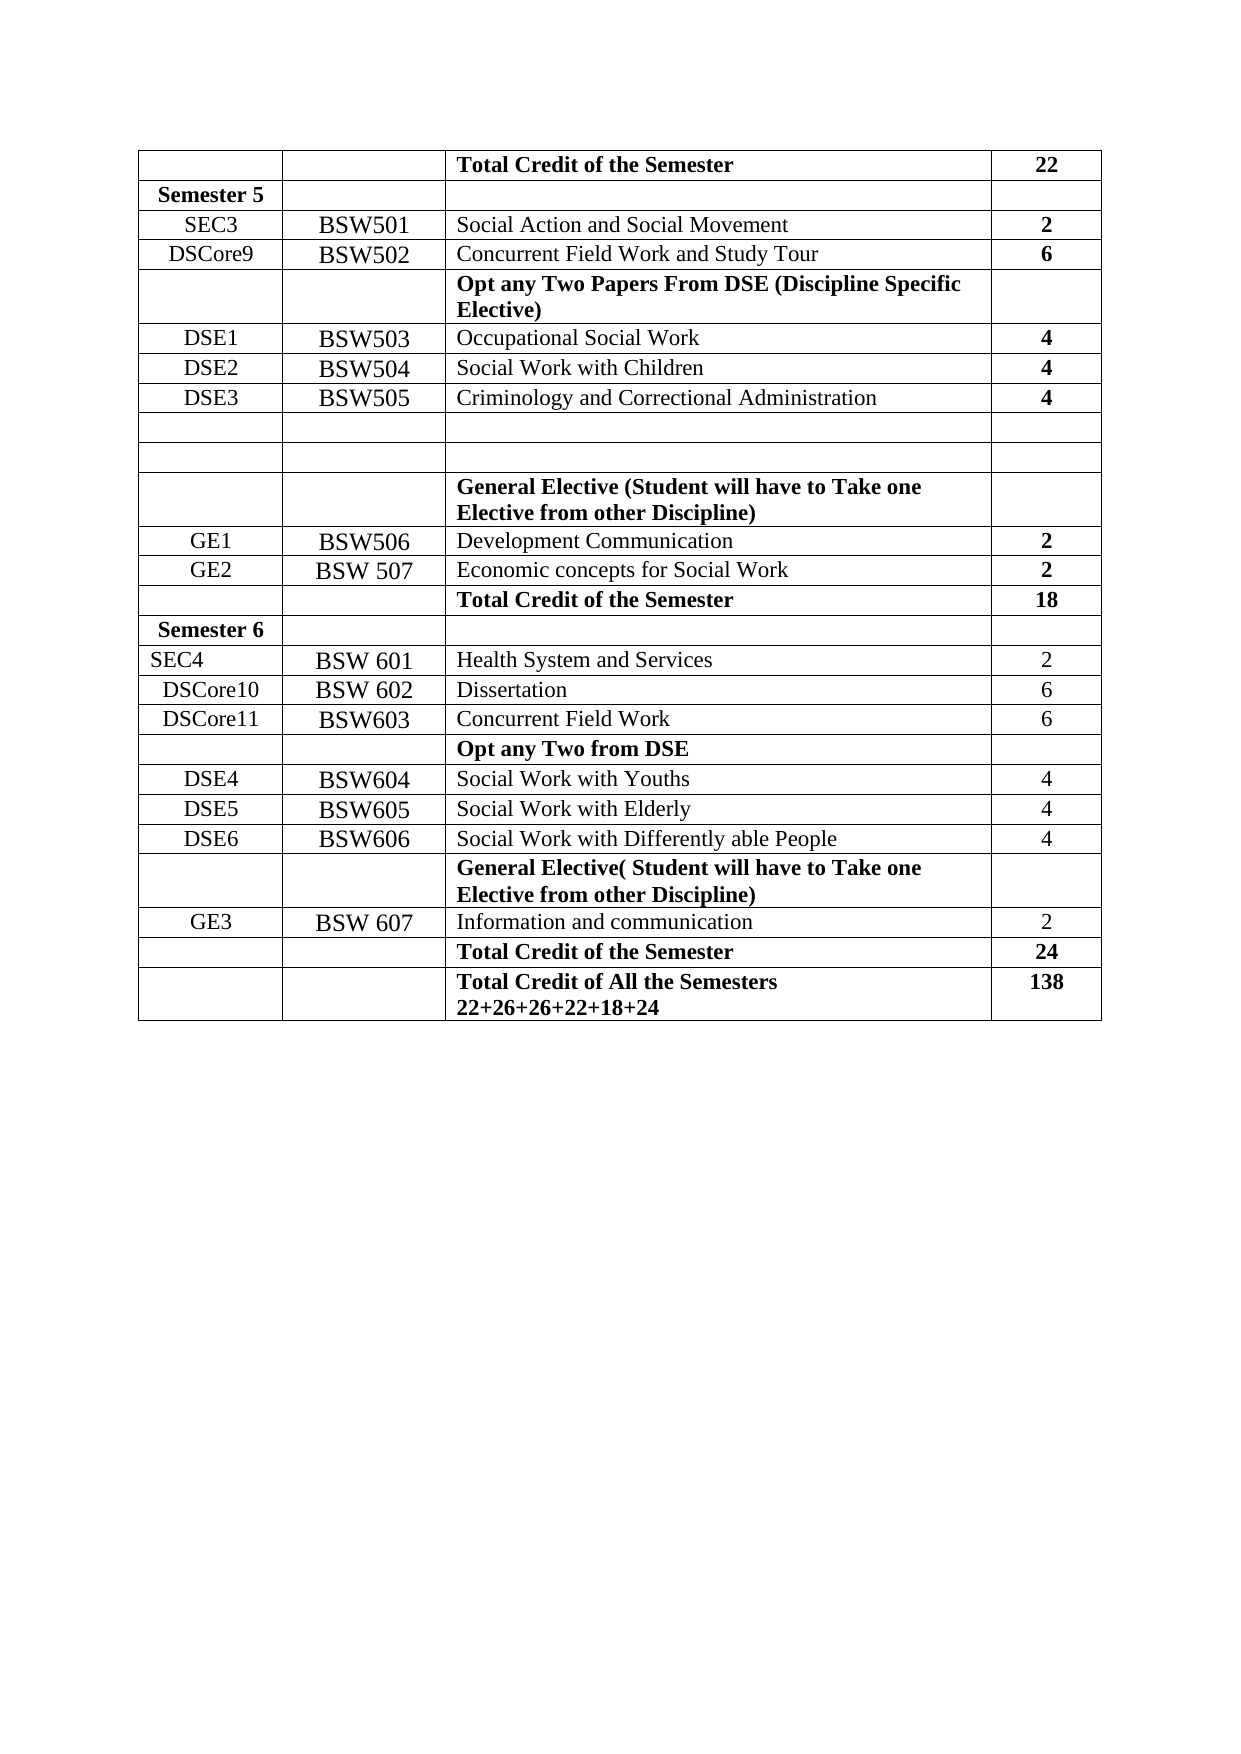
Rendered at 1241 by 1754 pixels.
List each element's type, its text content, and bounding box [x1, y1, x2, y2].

table_cell [283, 151, 445, 180]
table_cell DSE2 [139, 354, 282, 382]
table_cell [992, 735, 1101, 764]
table_cell Dissertation [446, 676, 991, 704]
table_cell DSCore11 [139, 705, 282, 734]
table_cell BSW 607 [283, 908, 445, 937]
table_cell 4 [992, 795, 1101, 823]
table_cell Occupational Social Work [446, 324, 991, 353]
table_cell 2 [992, 556, 1101, 585]
table_cell Concurrent Field Work [446, 705, 991, 734]
table_cell Semester 6 [139, 616, 282, 645]
table_cell [283, 938, 445, 967]
table_cell Total Credit of All the Semesters 22+26+26+22+18+24 [446, 968, 991, 1020]
table_cell [992, 473, 1101, 526]
table_cell BSW506 [283, 527, 445, 555]
table_cell BSW503 [283, 324, 445, 353]
table_cell Social Work with Children [446, 354, 991, 382]
table_cell DSCore9 [139, 240, 282, 269]
table_cell 4 [992, 825, 1101, 853]
table_cell [446, 443, 991, 472]
table_cell 4 [992, 324, 1101, 353]
table_cell [446, 181, 991, 209]
table_cell 24 [992, 938, 1101, 967]
table_cell [139, 735, 282, 764]
table_cell Opt any Two from DSE [446, 735, 991, 764]
table_cell Total Credit of the Semester [446, 938, 991, 967]
table_cell General Elective( Student will have to Take one Elective from other Discipline) [446, 854, 991, 907]
table_cell [992, 854, 1101, 907]
table_cell [283, 270, 445, 323]
table_cell 6 [992, 676, 1101, 704]
table_cell [283, 443, 445, 472]
table_cell [139, 938, 282, 967]
table_cell [992, 270, 1101, 323]
table_cell DSE4 [139, 765, 282, 794]
table_cell GE1 [139, 527, 282, 555]
table_cell [139, 443, 282, 472]
table_cell 18 [992, 586, 1101, 615]
table_cell 2 [992, 211, 1101, 239]
table_cell Social Work with Youths [446, 765, 991, 794]
table_cell Economic concepts for Social Work [446, 556, 991, 585]
table_cell BSW606 [283, 825, 445, 853]
table_cell 4 [992, 384, 1101, 412]
table_cell BSW501 [283, 211, 445, 239]
table_cell GE2 [139, 556, 282, 585]
table_cell DSCore10 [139, 676, 282, 704]
table_cell [139, 151, 282, 180]
table_cell [139, 413, 282, 442]
table_cell 2 [992, 527, 1101, 555]
table_cell [283, 181, 445, 209]
table_cell Social Action and Social Movement [446, 211, 991, 239]
table_cell [139, 473, 282, 526]
table_cell 4 [992, 765, 1101, 794]
table_cell [992, 181, 1101, 209]
table_cell BSW 602 [283, 676, 445, 704]
table_cell GE3 [139, 908, 282, 937]
table_cell [992, 413, 1101, 442]
table_cell BSW 601 [283, 646, 445, 674]
table_cell Criminology and Correctional Administration [446, 384, 991, 412]
table_cell Social Work with Elderly [446, 795, 991, 823]
table_cell [446, 616, 991, 645]
table_cell [139, 968, 282, 1020]
table_cell [992, 443, 1101, 472]
table_cell [283, 735, 445, 764]
table_cell 4 [992, 354, 1101, 382]
table_cell Total Credit of the Semester [446, 586, 991, 615]
table_cell 22 [992, 151, 1101, 180]
table_cell Social Work with Differently able People [446, 825, 991, 853]
table_cell SEC4 [139, 646, 282, 674]
table_cell DSE1 [139, 324, 282, 353]
table_cell [283, 586, 445, 615]
table_cell 2 [992, 646, 1101, 674]
table_cell [139, 586, 282, 615]
table_cell [139, 854, 282, 907]
table_cell BSW505 [283, 384, 445, 412]
table_cell DSE3 [139, 384, 282, 412]
table_cell BSW504 [283, 354, 445, 382]
table_cell DSE5 [139, 795, 282, 823]
table_cell Opt any Two Papers From DSE (Discipline Specific Elective) [446, 270, 991, 323]
table_cell [139, 270, 282, 323]
table_cell General Elective (Student will have to Take one Elective from other Discipline) [446, 473, 991, 526]
table_cell 6 [992, 240, 1101, 269]
table_cell BSW 507 [283, 556, 445, 585]
table_cell BSW502 [283, 240, 445, 269]
table_cell BSW605 [283, 795, 445, 823]
table_cell Development Communication [446, 527, 991, 555]
table_cell Semester 5 [139, 181, 282, 209]
table_cell [283, 473, 445, 526]
table_cell [283, 968, 445, 1020]
table_cell DSE6 [139, 825, 282, 853]
table_cell Health System and Services [446, 646, 991, 674]
table_cell [446, 413, 991, 442]
table_cell Total Credit of the Semester [446, 151, 991, 180]
table_cell 6 [992, 705, 1101, 734]
table_cell Information and communication [446, 908, 991, 937]
table_cell [283, 616, 445, 645]
table_cell [283, 854, 445, 907]
table_cell 138 [992, 968, 1101, 1020]
table_cell BSW603 [283, 705, 445, 734]
table_cell [992, 616, 1101, 645]
table_cell 2 [992, 908, 1101, 937]
table_cell [283, 413, 445, 442]
table_cell BSW604 [283, 765, 445, 794]
table_cell Concurrent Field Work and Study Tour [446, 240, 991, 269]
table_cell SEC3 [139, 211, 282, 239]
